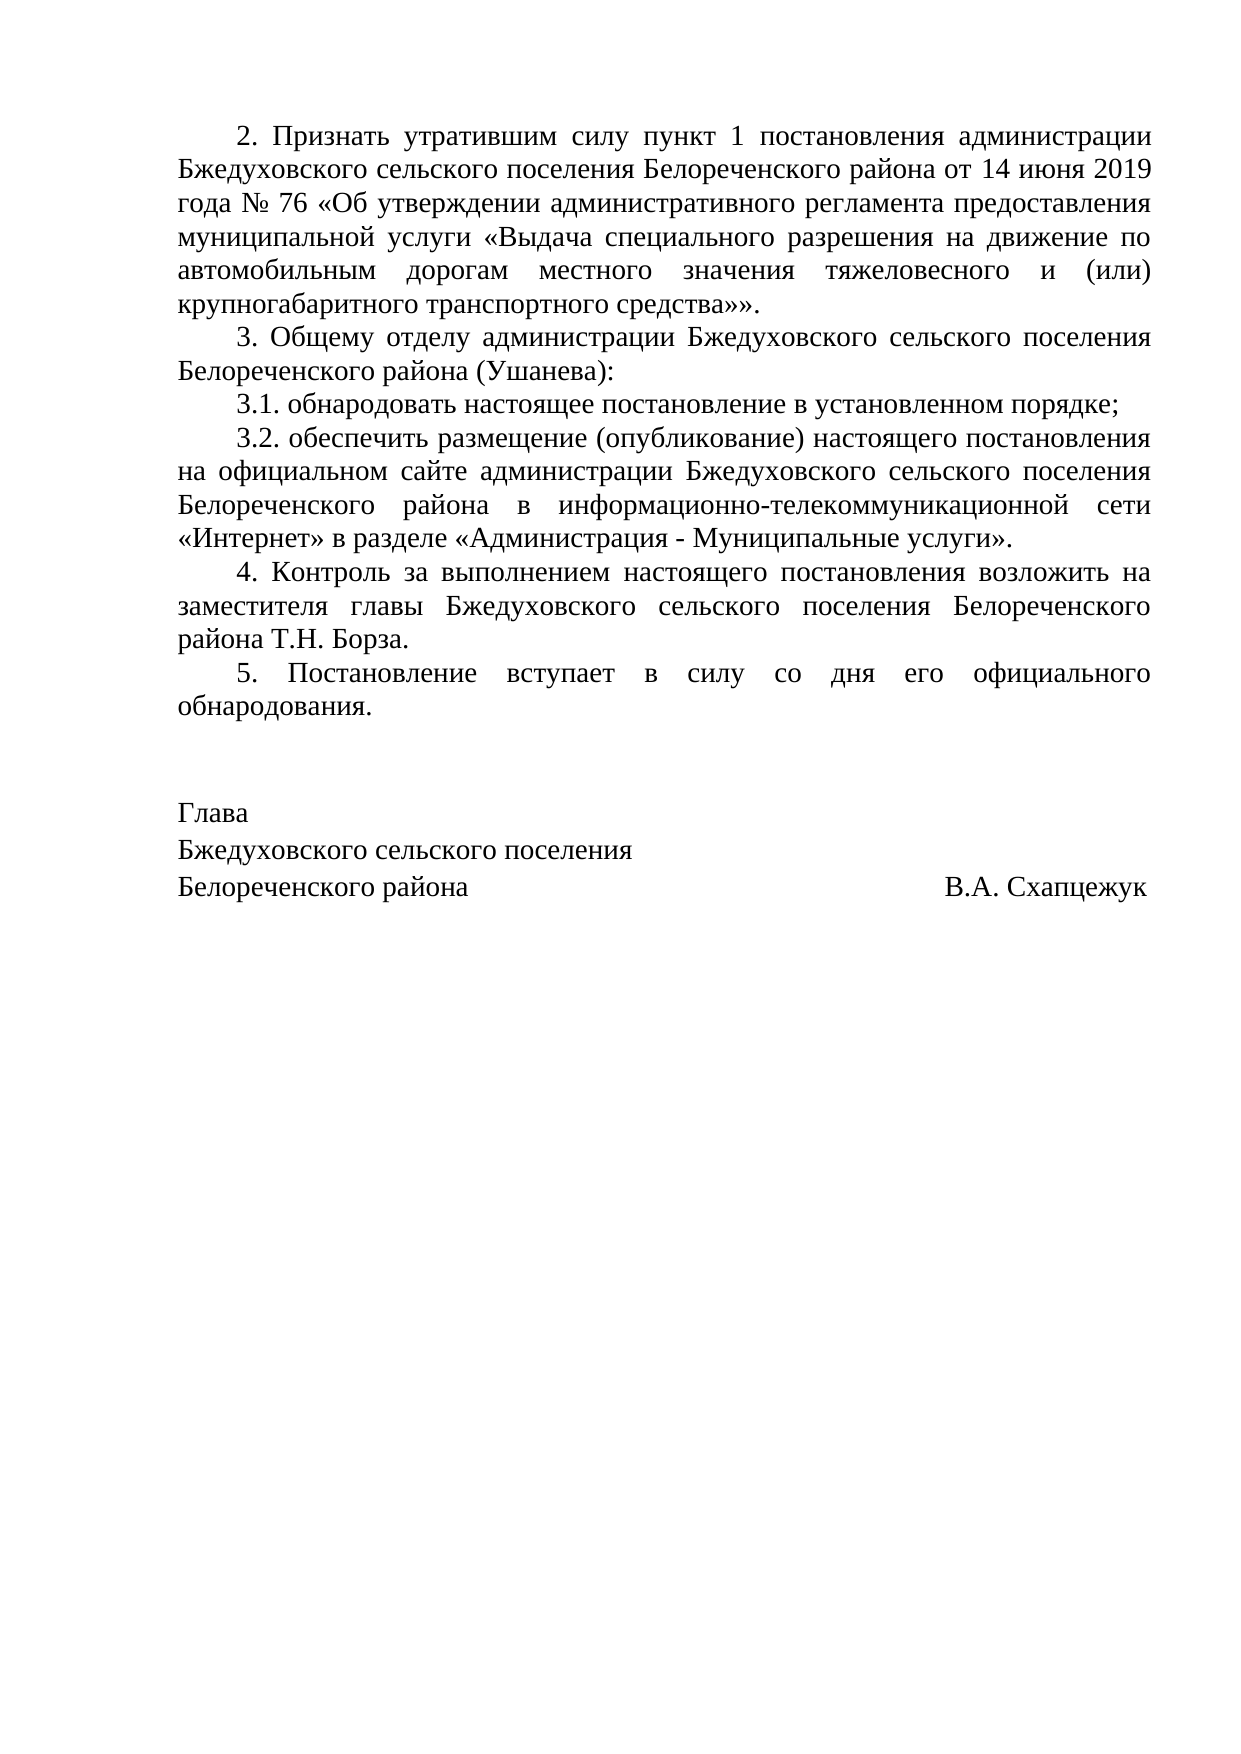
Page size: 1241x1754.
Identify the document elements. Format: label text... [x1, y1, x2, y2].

text 2. Признать утратившим силу пункт 1 постановления администрации Бжедуховского сельского поселения Белореченского района от 14 июня 2019 года № 76 «Об утверждении административного регламента предоставления муниципальной услуги «Выдача специального разрешения на движение по автомобильным дорогам местного значения тяжеловесного и (или) крупногабаритного транспортного средства»». [177, 118, 1152, 319]
text 4. Контроль за выполнением настоящего постановления возложить на заместителя главы Бжедуховского сельского поселения Белореченского района Т.Н. Борза. [177, 554, 1152, 655]
text 5. Постановление вступает в силу со дня его официального обнародования. [177, 655, 1152, 722]
text Бжедуховского сельского поселения [177, 832, 1152, 866]
text 3.1. обнародовать настоящее постановление в установленном порядке; [177, 386, 1152, 420]
text Белореченского района В.А. Схапцежук [177, 869, 1152, 903]
text 3.2. обеспечить размещение (опубликование) настоящего постановления на официальном сайте администрации Бжедуховского сельского поселения Белореченского района в информационно-телекоммуникационной сети «Интернет» в разделе «Администрация - Муниципальные услуги». [177, 420, 1152, 554]
text Глава [177, 796, 1152, 829]
text 3. Общему отделу администрации Бжедуховского сельского поселения Белореченского района (Ушанева): [177, 319, 1152, 386]
